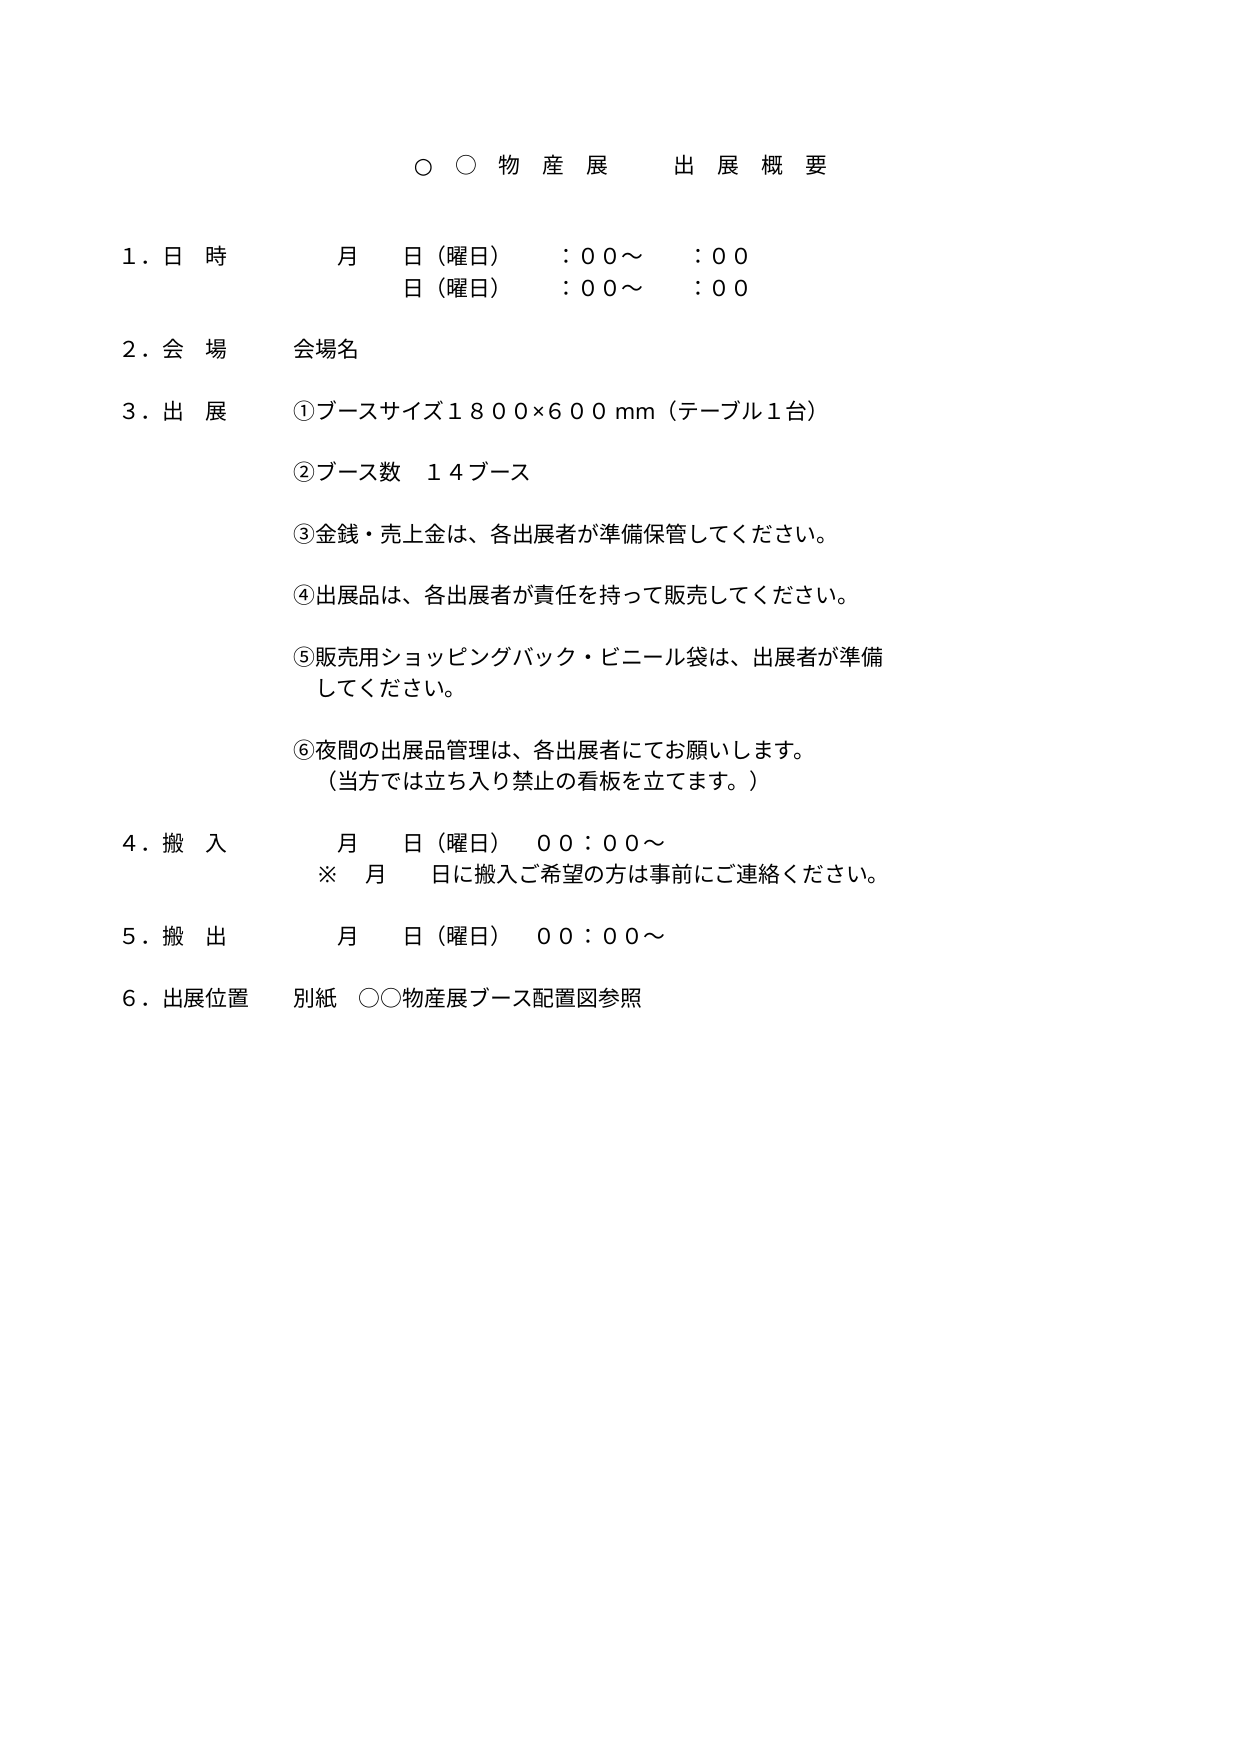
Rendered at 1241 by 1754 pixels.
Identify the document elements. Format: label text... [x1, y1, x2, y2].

text ４．搬 入 月 日（曜日） ００：００～ [118, 826, 1122, 857]
text ６．出展位置 別紙 ○○物産展ブース配置図参照 [118, 981, 1122, 1012]
text ３．出 展 ①ブースサイズ１８００×６００mm（テーブル１台） [118, 394, 1122, 425]
text ⑥夜間の出展品管理は、各出展者にてお願いします。 [118, 733, 1122, 764]
text １．日 時 月 日（曜日） ：００～ ：００ [118, 239, 1122, 271]
text ③金銭・売上金は、各出展者が準備保管してください。 [118, 517, 1122, 548]
text （当方では立ち入り禁止の看板を立てます。） [118, 764, 1122, 796]
text してください。 [118, 671, 1122, 703]
text ５．搬 出 月 日（曜日） ００：００～ [118, 919, 1122, 951]
text ④出展品は、各出展者が責任を持って販売してください。 [118, 578, 1122, 610]
list 月 日に搬入ご希望の方は事前にご連絡ください。 [318, 857, 1122, 889]
text ②ブース数 １４ブース [118, 455, 1122, 487]
text 日（曜日） ：００～ ：００ [118, 271, 1122, 302]
text ○ ○ 物 産 展 出 展 概 要 [118, 148, 1122, 179]
text ２．会 場 会場名 [118, 332, 1122, 364]
text ⑤販売用ショッピングバック・ビニール袋は、出展者が準備 [118, 639, 1122, 671]
